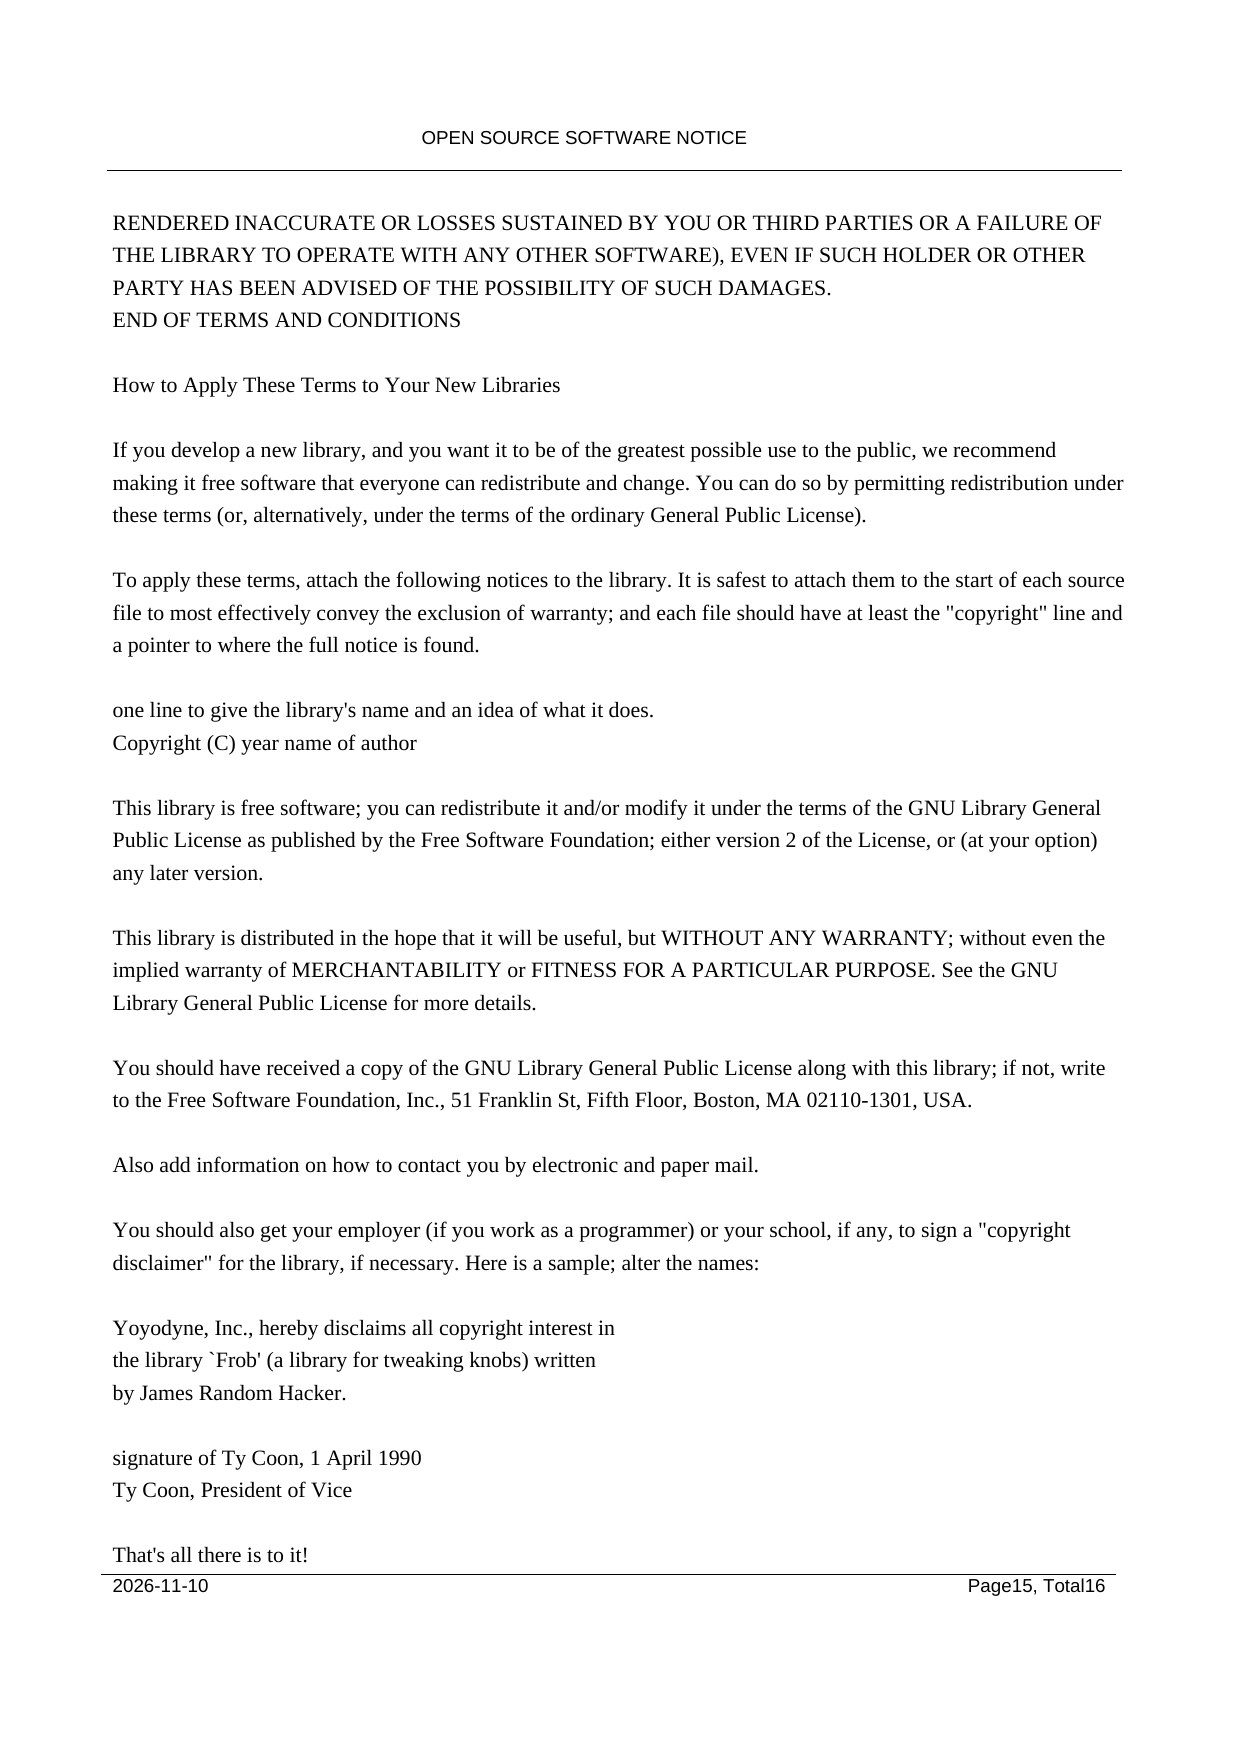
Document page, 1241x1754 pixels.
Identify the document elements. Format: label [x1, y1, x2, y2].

text [112, 206, 1128, 1571]
